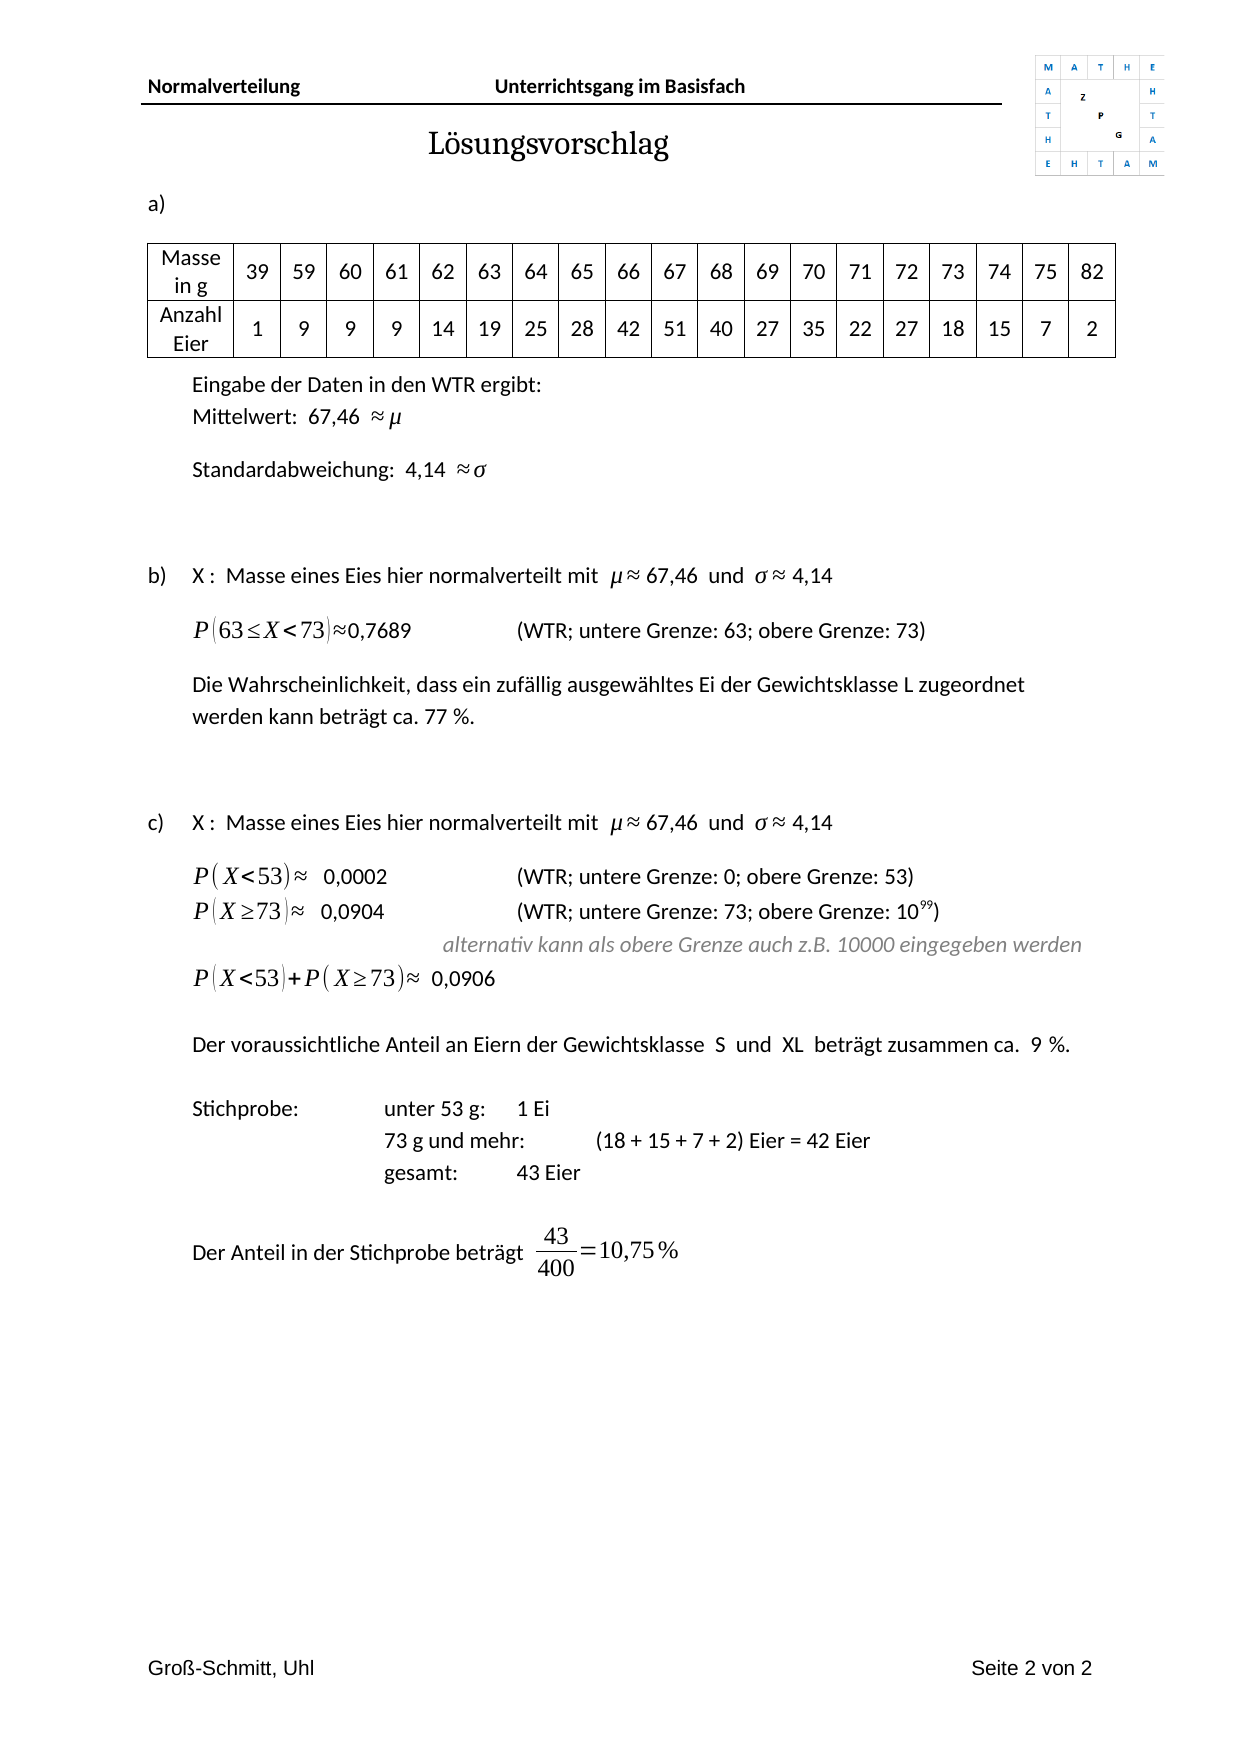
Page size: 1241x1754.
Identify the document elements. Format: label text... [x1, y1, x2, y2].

table_cell 9 [374, 301, 419, 357]
table_header 64 [513, 244, 558, 299]
table_header 70 [791, 244, 836, 299]
table_header 69 [745, 244, 790, 299]
table_cell 1 [234, 301, 280, 357]
table_cell 15 [977, 301, 1022, 357]
table_header 61 [374, 244, 419, 299]
table_header 63 [467, 244, 512, 299]
table_cell 9 [281, 301, 326, 357]
table_cell 35 [791, 301, 836, 357]
table_header 67 [652, 244, 697, 299]
table_cell 51 [652, 301, 697, 357]
table_header 60 [327, 244, 373, 299]
list 0,0002 (WTR; untere Grenze: 0; obere Grenze: 53) 0,0904 (WTR; untere Grenze: 73; obere Grenze: 1099) alternativ kann als obere Grenze auch z.B. 10000 eingegeben werden [192, 861, 1093, 958]
table_header 65 [559, 244, 605, 299]
list Der Anteil in der Stichprobe beträgt [192, 1223, 1093, 1282]
table_header 75 [1023, 244, 1068, 299]
list X : Masse eines Eies hier normalverteilt mit 67,46 und 4,14 [148, 808, 1093, 836]
table_cell 7 [1023, 301, 1068, 357]
table_header Masse in g [148, 244, 233, 299]
list X : Masse eines Eies hier normalverteilt mit 67,46 und 4,14 [148, 561, 1093, 589]
list Der voraussichtliche Anteil an Eiern der Gewichtsklasse S und XL beträgt zusammen ca. 9 %. [192, 1030, 1093, 1058]
table_header 59 [281, 244, 326, 299]
table_cell 28 [559, 301, 605, 357]
table_header 73 [930, 244, 976, 299]
text Eingabe der Daten in den WTR ergibt: [192, 370, 1093, 398]
table_cell 2 [1069, 301, 1115, 357]
list Stichprobe: unter 53 g: 1 Ei 73 g und mehr: (18 + 15 + 7 + 2) Eier = 42 Eier gesamt: 43 Eier [192, 1094, 1093, 1187]
table_cell 22 [837, 301, 883, 357]
table_header 68 [698, 244, 744, 299]
table_cell Anzahl Eier [148, 301, 233, 357]
picture [1027, 48, 1165, 177]
table_cell 40 [698, 301, 744, 357]
table_cell 27 [884, 301, 929, 357]
table_cell 42 [606, 301, 651, 357]
table_header 82 [1069, 244, 1115, 299]
table_cell 19 [467, 301, 512, 357]
table_cell 9 [327, 301, 373, 357]
list 0,0906 [192, 962, 1093, 993]
table_header 71 [837, 244, 883, 299]
table_header 39 [234, 244, 280, 299]
text Standardabweichung: 4,14 [192, 455, 1093, 483]
table_cell 14 [420, 301, 466, 357]
text 0,7689 (WTR; untere Grenze: 63; obere Grenze: 73) [192, 614, 1093, 645]
table_cell 18 [930, 301, 976, 357]
text Die Wahrscheinlichkeit, dass ein zufällig ausgewähltes Ei der Gewichtsklasse L zugeordnet werden kann beträgt ca. 77 %. [192, 670, 1093, 730]
table_header 66 [606, 244, 651, 299]
table_header 72 [884, 244, 929, 299]
text Lösungsvorschlag [88, 124, 1027, 163]
table_header 62 [420, 244, 466, 299]
text Mittelwert: 67,46 [192, 402, 1093, 430]
table_cell 25 [513, 301, 558, 357]
table_header 74 [977, 244, 1022, 299]
table_cell 27 [745, 301, 790, 357]
